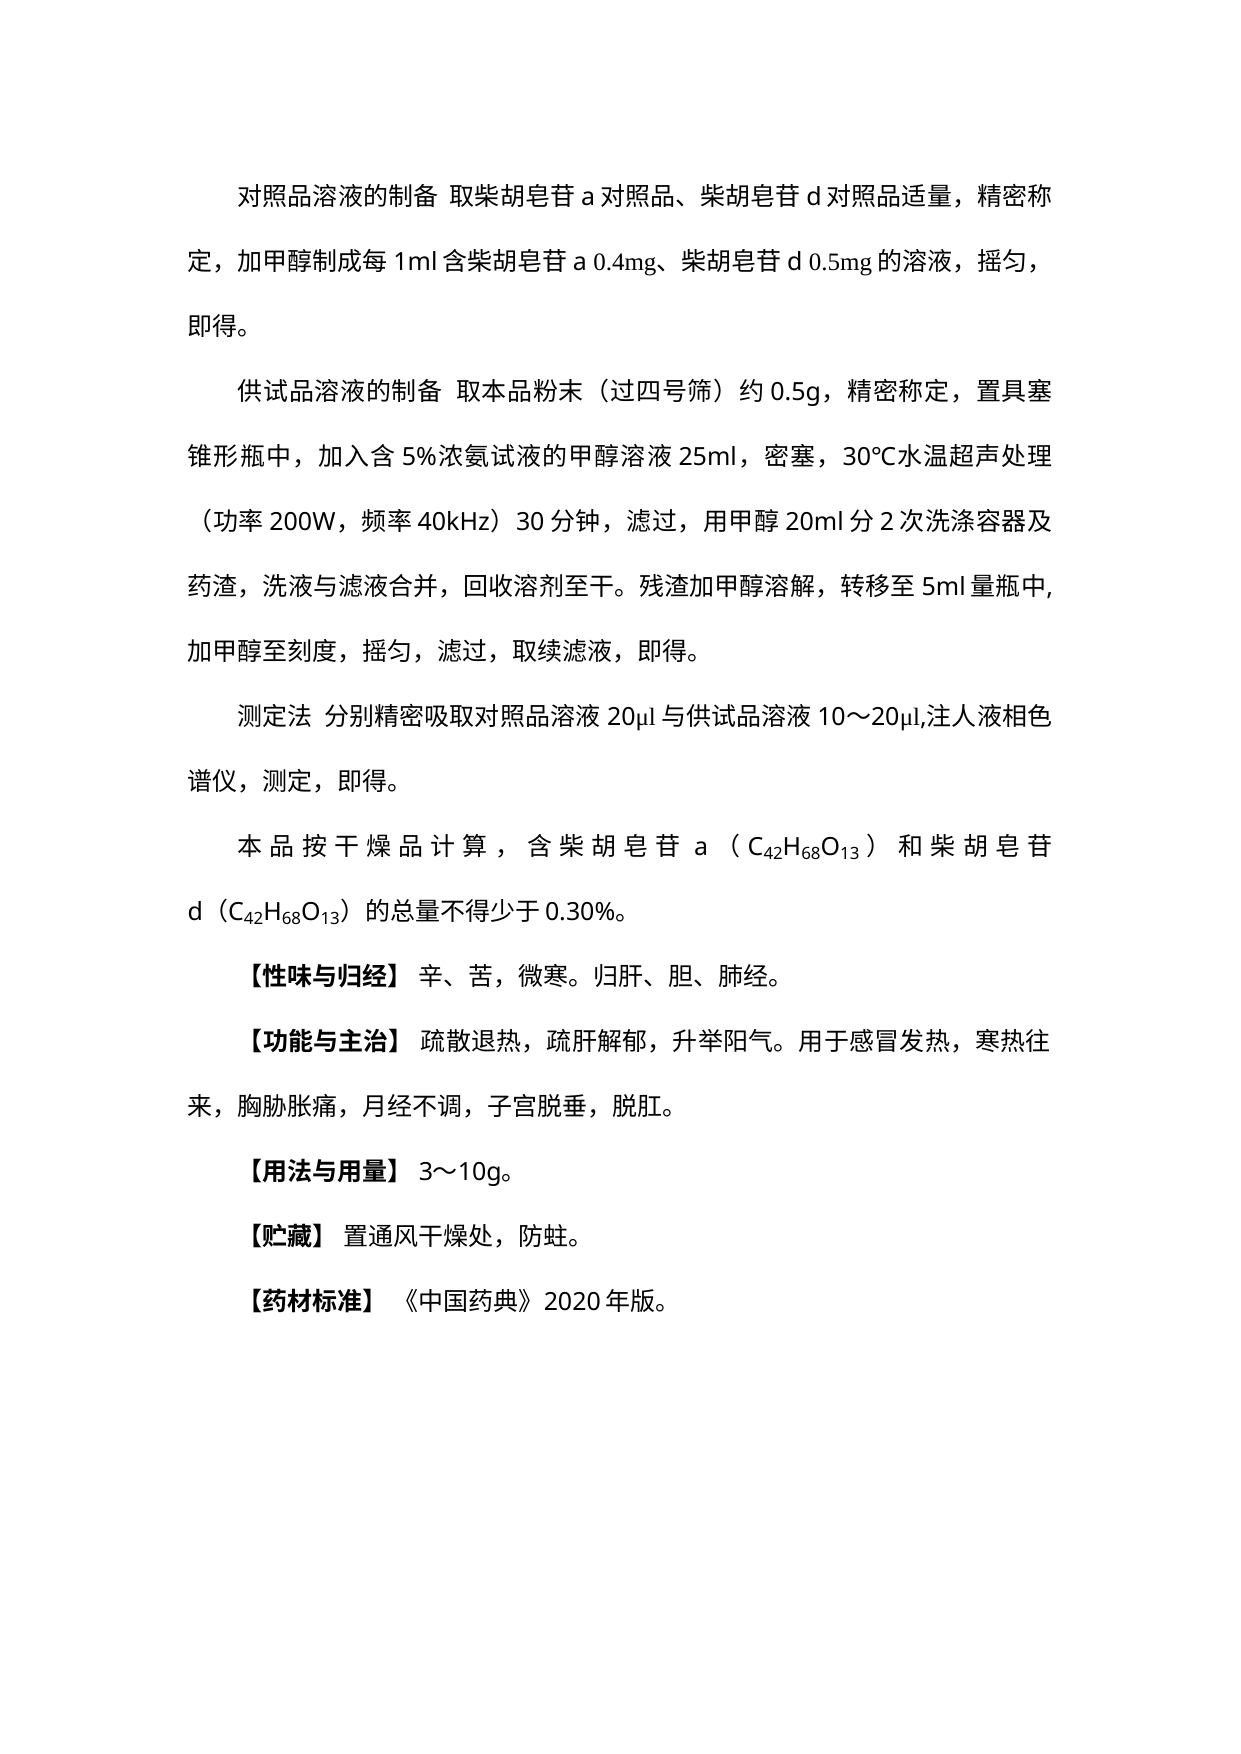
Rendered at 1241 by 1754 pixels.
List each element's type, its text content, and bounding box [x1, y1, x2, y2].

text 【药材标准】 《中国药典》2020年版。 [187, 1267, 1053, 1332]
text 【用法与用量】 3～10g。 [187, 1137, 1053, 1202]
text 【性味与归经】 辛、苦，微寒。归肝、胆、肺经。 [187, 942, 1053, 1007]
text 供试品溶液的制备 取本品粉末（过四号筛）约0.5g，精密称定，置具塞锥形瓶中，加入含5%浓氨试液的甲醇溶液25ml，密塞，30℃水温超声处理（功率200W，频率40kHz）30分钟，滤过，用甲醇20ml分2次洗涤容器及药渣，洗液与滤液合并，回收溶剂至干。残渣加甲醇溶解，转移至5ml量瓶中,加甲醇至刻度，摇匀，滤过，取续滤液，即得。 [187, 357, 1053, 682]
text 本品按干燥品计算，含柴胡皂苷a（C42H68O13）和柴胡皂苷d（C42H68O13）的总量不得少于0.30%。 [187, 812, 1053, 942]
text 对照品溶液的制备 取柴胡皂苷a对照品、柴胡皂苷d对照品适量，精密称定，加甲醇制成每1ml含柴胡皂苷a 0.4mg、柴胡皂苷d 0.5mg的溶液，摇匀，即得。 [187, 162, 1053, 357]
text 测定法 分别精密吸取对照品溶液20μl与供试品溶液10～20μl,注人液相色谱仪，测定，即得。 [187, 682, 1053, 812]
text 【贮藏】 置通风干燥处，防蛀。 [187, 1202, 1053, 1267]
text 【功能与主治】 疏散退热，疏肝解郁，升举阳气。用于感冒发热，寒热往来，胸胁胀痛，月经不调，子宫脱垂，脱肛。 [187, 1007, 1053, 1137]
